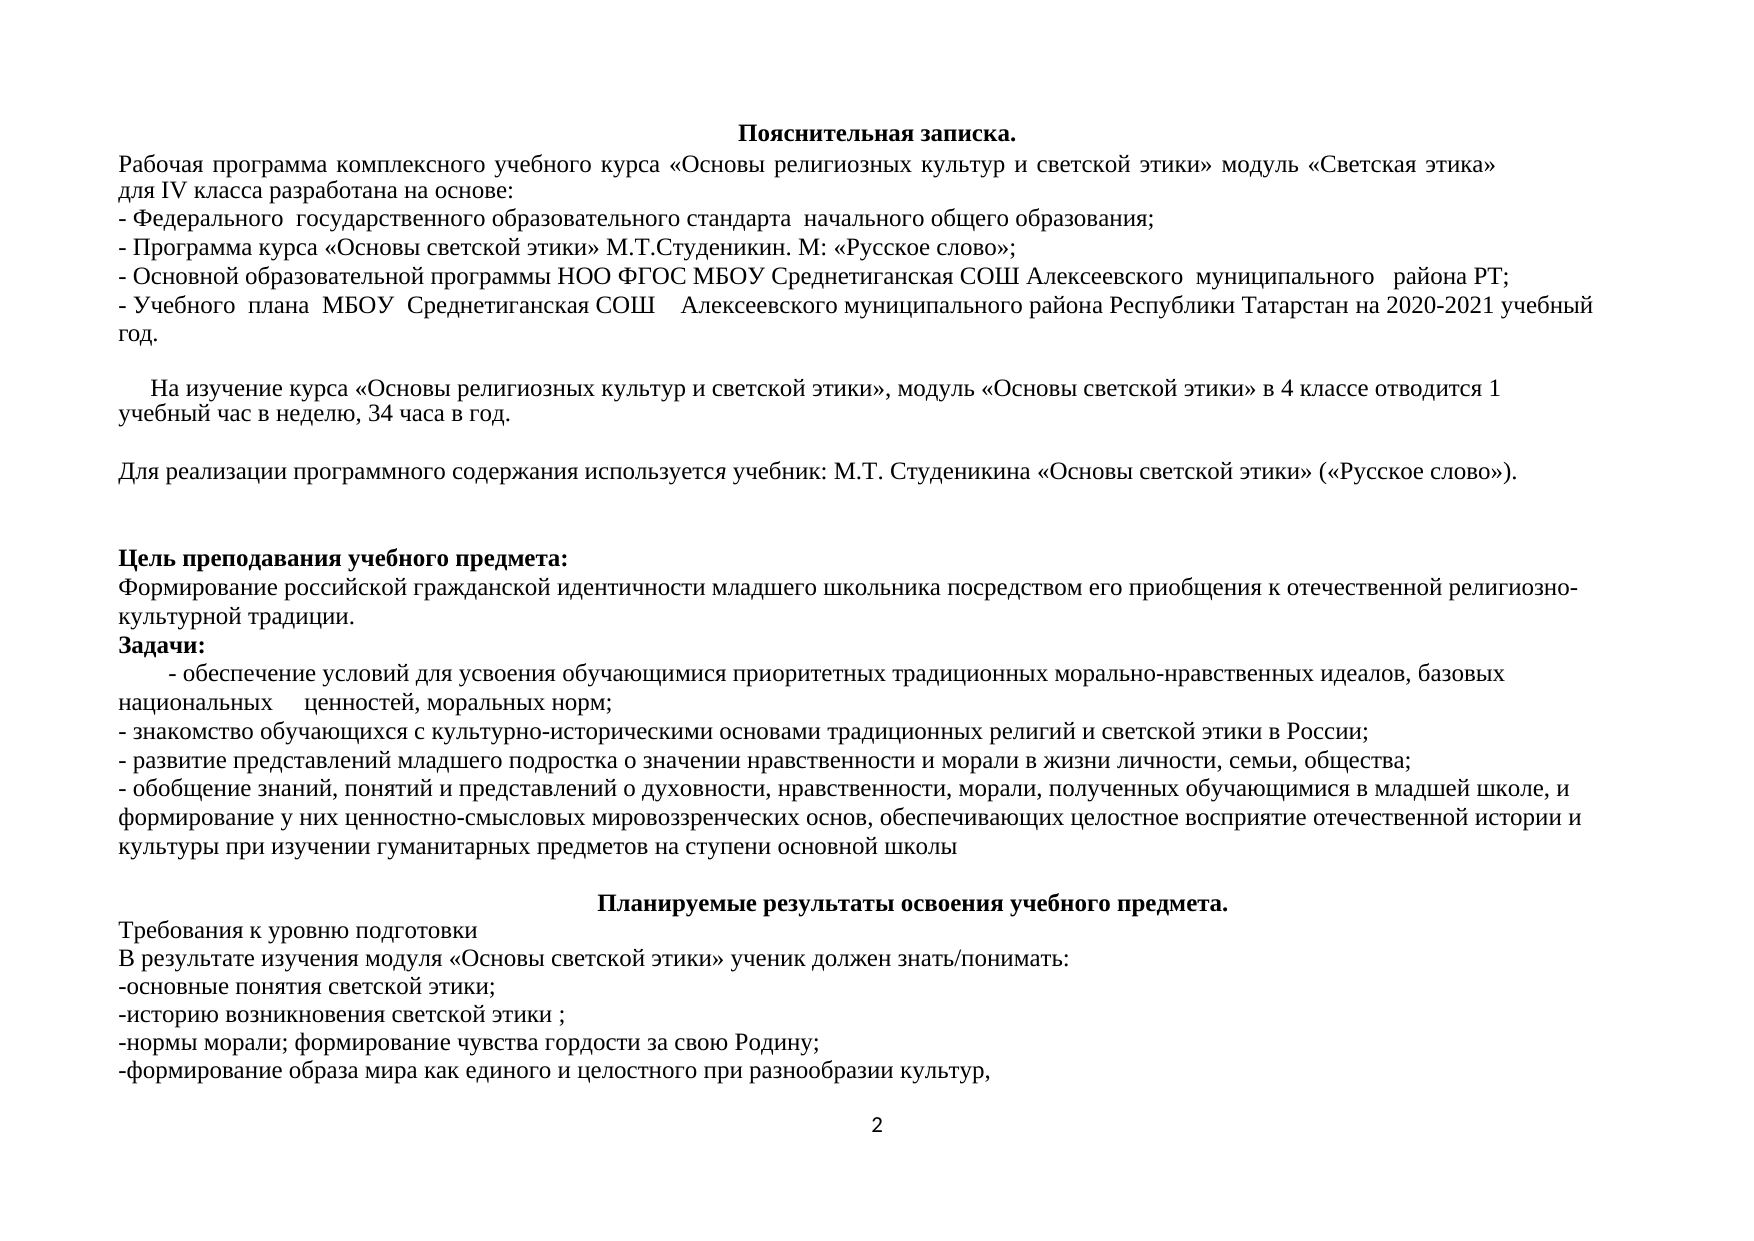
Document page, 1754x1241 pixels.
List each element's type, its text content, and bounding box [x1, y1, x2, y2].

text -основные понятия светской этики; [118, 972, 1634, 1000]
text Задачи: [118, 630, 1636, 659]
text Требования к уровню подготовки [118, 917, 1634, 944]
text - развитие представлений младшего подростка о значении нравственности и морали в жизни личности, семьи, общества; [118, 745, 1636, 774]
text Для реализации программного содержания используется учебник: М.Т. Студеникина «Основы светской этики» («Русское слово»). [118, 456, 1636, 485]
text Цель преподавания учебного предмета: [118, 544, 1636, 573]
text - знакомство обучающихся с культурно-историческими основами традиционных религий и светской этики в России; [118, 716, 1636, 745]
text - обобщение знаний, понятий и представлений о духовности, нравственности, морали, полученных обучающимися в младшей школе, и формирование у них ценностно-смысловых мировоззренческих основ, обеспечивающих целостное восприятие отечественной истории и культуры при изучении гуманитарных предметов на ступени основной школы [118, 774, 1636, 860]
text -формирование образа мира как единого и целостного при разнообразии культур, [118, 1056, 1634, 1084]
text - Основной образовательной программы НОО ФГОС МБОУ Среднетиганская СОШ Алексеевского муниципального района РТ; [118, 261, 1636, 290]
text - Программа курса «Основы светской этики» М.Т.Студеникин. М: «Русское слово»; [118, 232, 1636, 261]
text На изучение курса «Основы религиозных культур и светской этики», модуль «Основы светской этики» в 4 классе отводится 1 учебный час в неделю, 34 часа в год. [118, 376, 1584, 427]
text Формирование российской гражданской идентичности младшего школьника посредством его приобщения к отечественной религиозно-культурной традиции. [118, 573, 1636, 630]
text - Учебного плана МБОУ Среднетиганская СОШ Алексеевского муниципального района Республики Татарстан на 2020-2021 учебный год. [118, 290, 1636, 347]
text Рабочая программа комплексного учебного курса «Основы религиозных культур и светской этики» модуль «Светская этика» для ІV класса разработана на основе: [118, 152, 1498, 203]
text Планируемые результаты освоения учебного предмета. [118, 889, 1634, 917]
text -нормы морали; формирование чувства гордости за свою Родину; [118, 1028, 1634, 1056]
text - Федерального государственного образовательного стандарта начального общего образования; [118, 203, 1636, 232]
text - обеспечение условий для усвоения обучающимися приоритетных традиционных морально-нравственных идеалов, базовых национальных ценностей, моральных норм; [118, 659, 1636, 716]
text В результате изучения модуля «Основы светской этики» ученик должен знать/понимать: [118, 944, 1634, 972]
text -историю возникновения светской этики ; [118, 1000, 1634, 1028]
text Пояснительная записка. [118, 118, 1636, 147]
